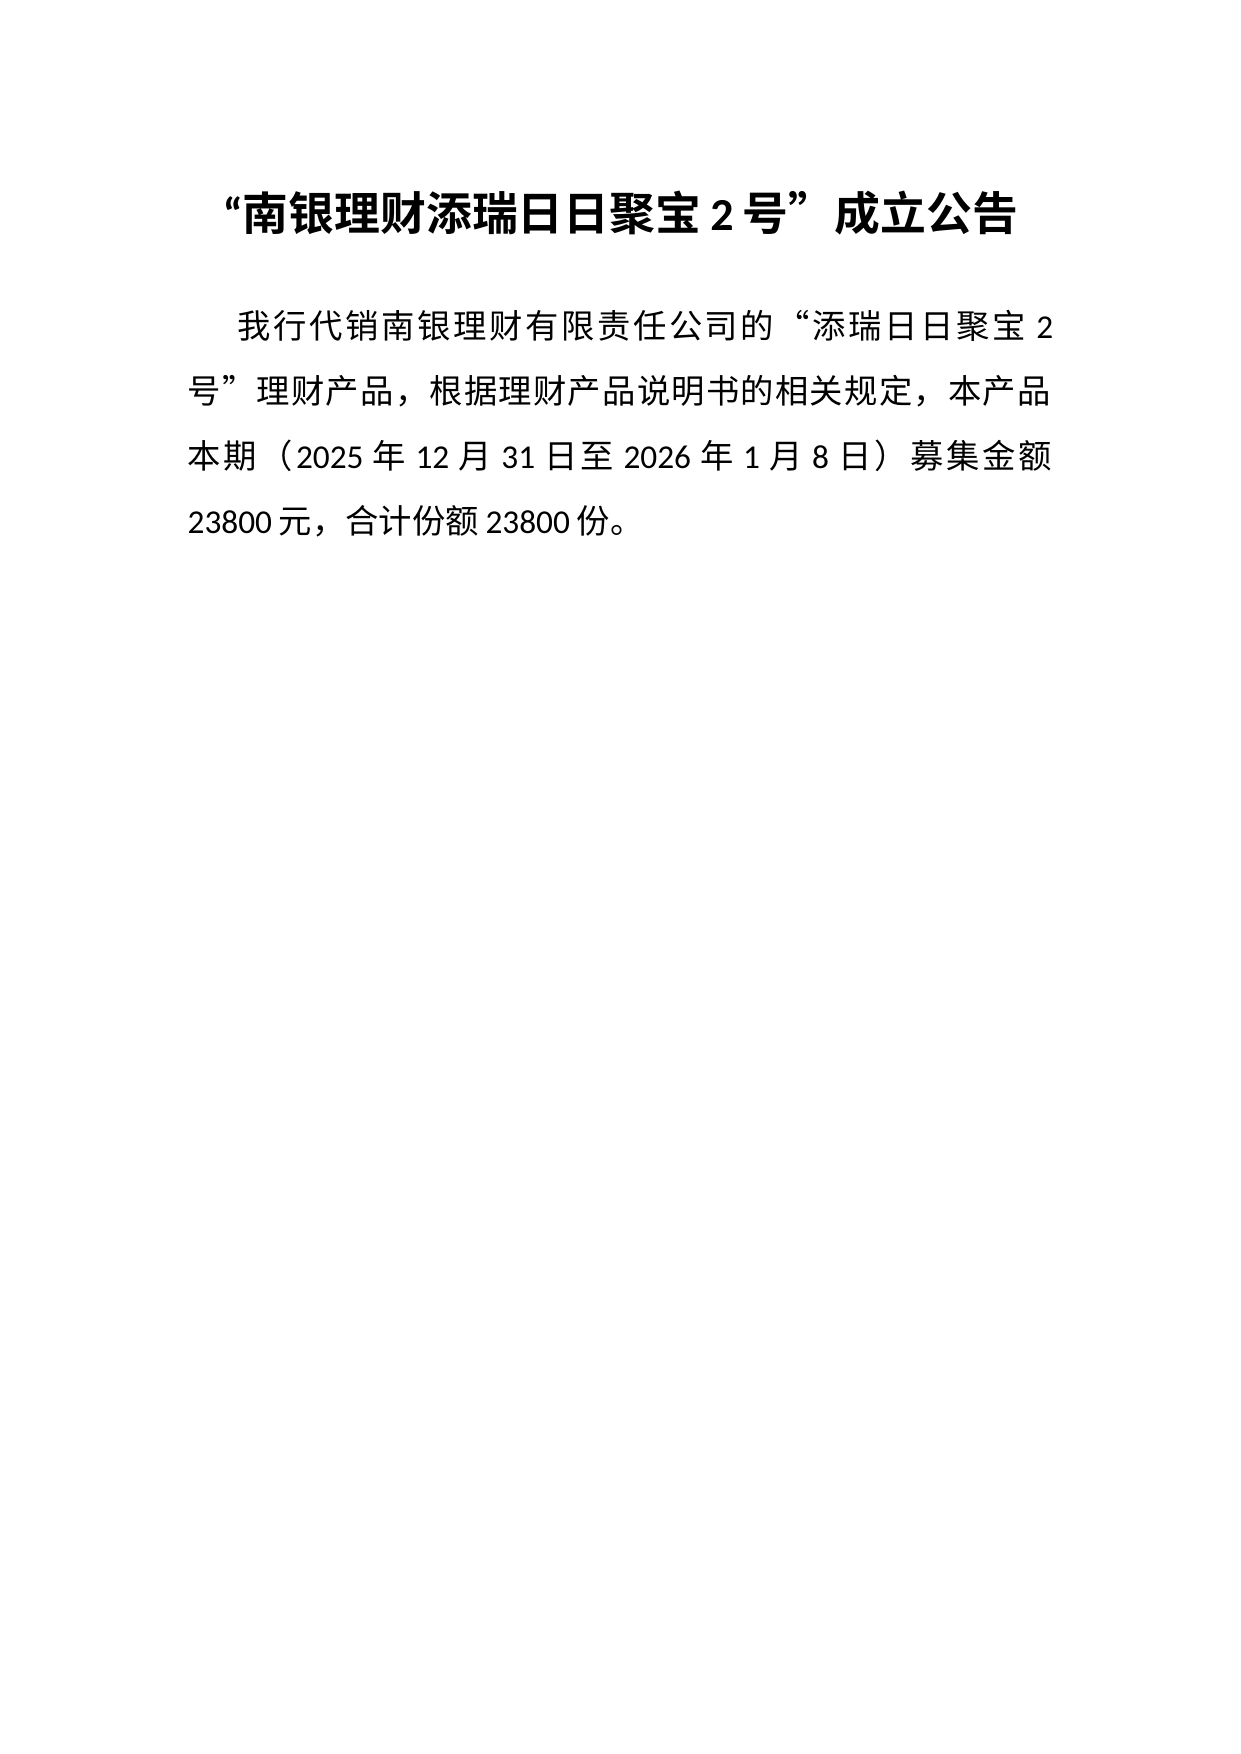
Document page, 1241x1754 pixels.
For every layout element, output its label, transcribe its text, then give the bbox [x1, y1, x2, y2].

text 我行代销南银理财有限责任公司的“添瑞日日聚宝2号”理财产品，根据理财产品说明书的相关规定，本产品本期（2025年12月31日至2026年1月8日）募集金额23800元，合计份额23800份。 [187, 292, 1053, 552]
text “南银理财添瑞日日聚宝2号”成立公告 [187, 162, 1053, 259]
